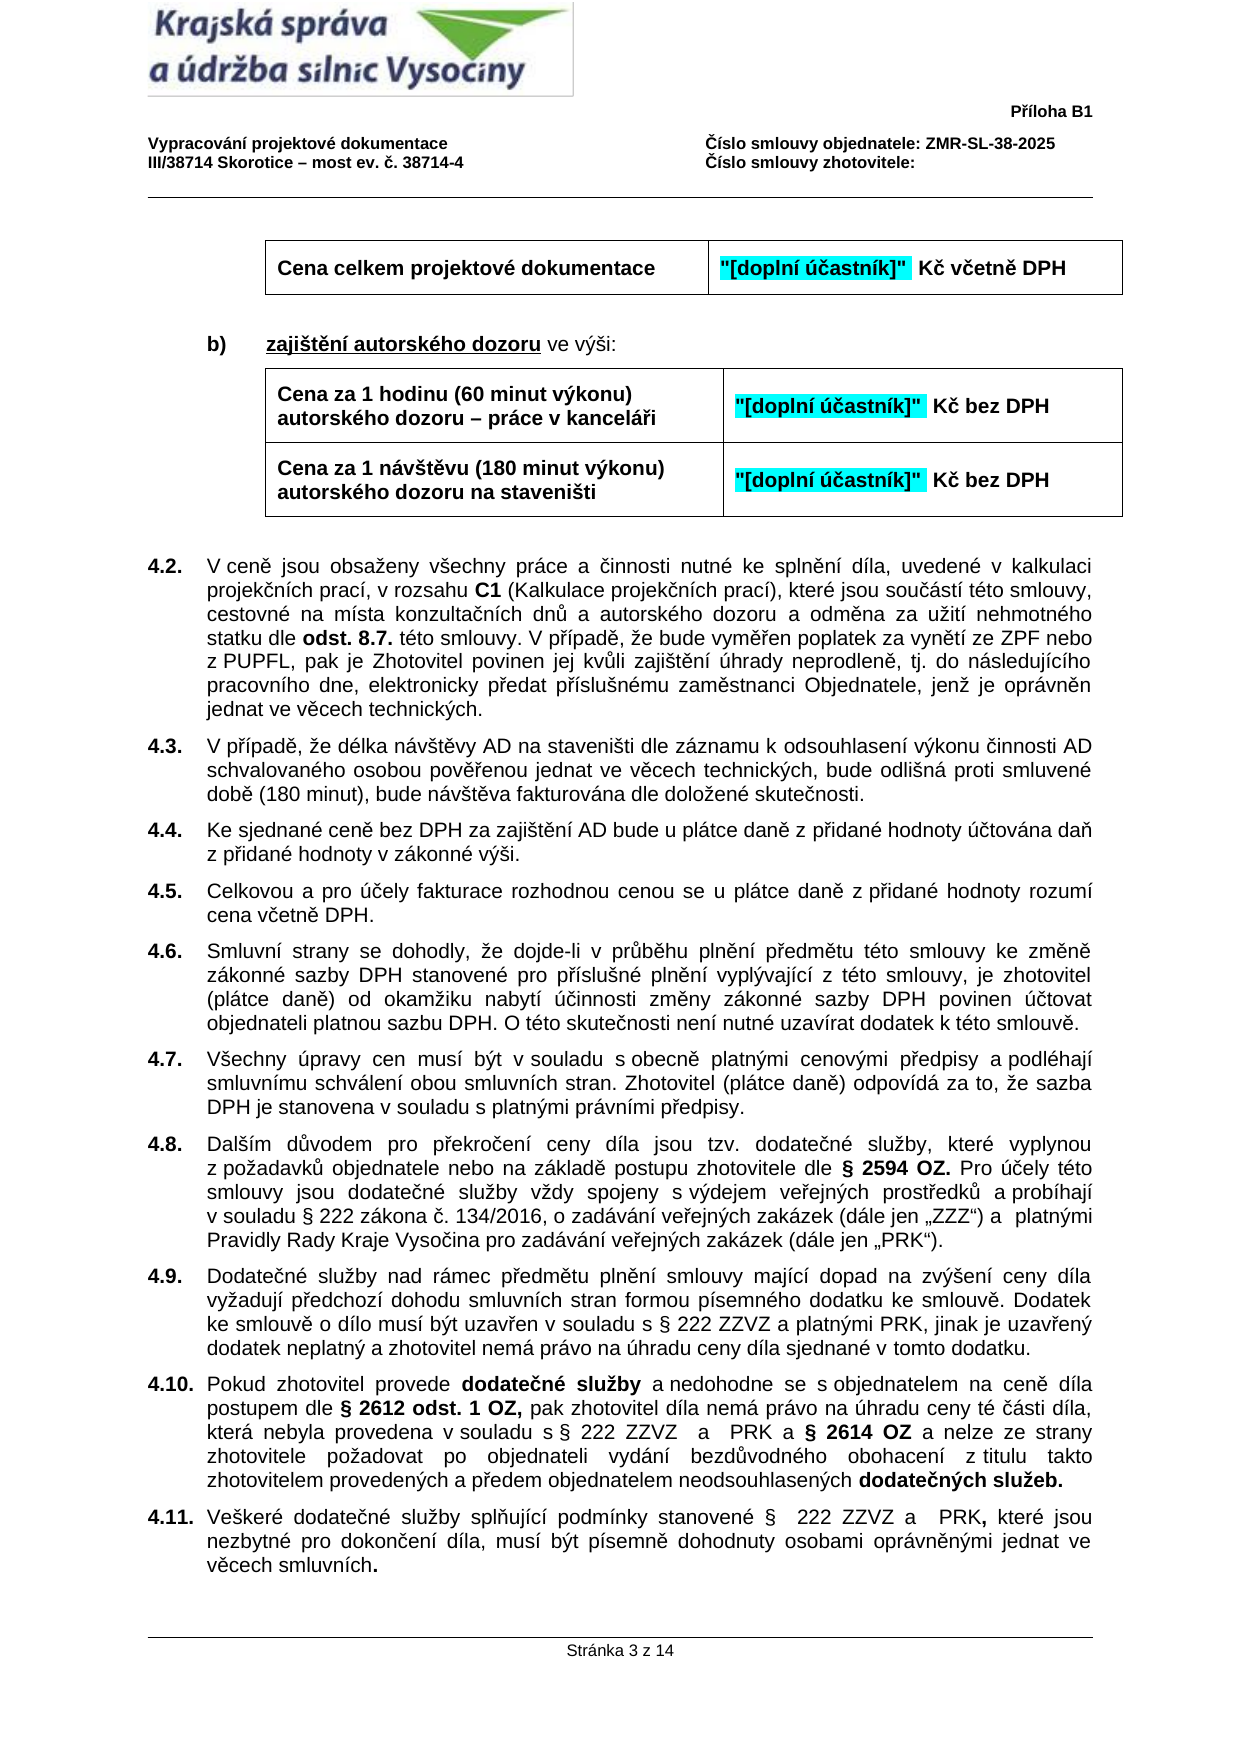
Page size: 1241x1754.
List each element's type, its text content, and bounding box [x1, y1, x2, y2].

list Dodatečné služby nad rámec předmětu plnění smlouvy mající dopad na zvýšení ceny díla vyžadují předchozí dohodu smluvních stran formou písemného dodatku ke smlouvě. Dodatek ke smlouvě o dílo musí být uzavřen v souladu s § 222 ZZVZ a platnými PRK, jinak je uzavřený dodatek neplatný a zhotovitel nemá právo na úhradu ceny díla sjednané v tomto dodatku. [148, 1264, 1093, 1360]
table_cell Kč včetně DPH [709, 241, 1122, 294]
table_header Cena za 1 hodinu (60 minut výkonu) autorského dozoru – práce v kanceláři [266, 369, 723, 442]
table_cell Cena celkem projektové dokumentace [266, 241, 708, 294]
table_cell Kč bez DPH [724, 443, 1122, 516]
list V ceně jsou obsaženy všechny práce a činnosti nutné ke splnění díla, uvedené v kalkulaci projekčních prací, v rozsahu C1 (Kalkulace projekčních prací), které jsou součástí této smlouvy, cestovné na místa konzultačních dnů a autorského dozoru a odměna za užití nehmotného statku dle odst. 8.7. této smlouvy. V případě, že bude vyměřen poplatek za vynětí ze ZPF nebo z PUPFL, pak je Zhotovitel povinen jej kvůli zajištění úhrady neprodleně, tj. do následujícího pracovního dne, elektronicky předat příslušnému zaměstnanci Objednatele, jenž je oprávněn jednat ve věcech technických. [148, 553, 1093, 721]
list Všechny úpravy cen musí být v souladu s obecně platnými cenovými předpisy a podléhají smluvnímu schválení obou smluvních stran. Zhotovitel (plátce daně) odpovídá za to, že sazba DPH je stanovena v souladu s platnými právními předpisy. [148, 1047, 1093, 1119]
list Ke sjednané ceně bez DPH za zajištění AD bude u plátce daně z přidané hodnoty účtována daň z přidané hodnoty v zákonné výši. [148, 818, 1093, 866]
list Celkovou a pro účely fakturace rozhodnou cenou se u plátce daně z přidané hodnoty rozumí cena včetně DPH. [148, 878, 1093, 926]
picture [147, 2, 574, 98]
list Pokud zhotovitel provede dodatečné služby a nedohodne se s objednatelem na ceně díla postupem dle § 2612 odst. 1 OZ, pak zhotovitel díla nemá právo na úhradu ceny té části díla, která nebyla provedena v souladu s § 222 ZZVZ a PRK a § 2614 OZ a nelze ze strany zhotovitele požadovat po objednateli vydání bezdůvodného obohacení z titulu takto zhotovitelem provedených a předem objednatelem neodsouhlasených dodatečných služeb. [148, 1372, 1093, 1492]
table_cell Cena za 1 návštěvu (180 minut výkonu) autorského dozoru na staveništi [266, 443, 723, 516]
table_header Kč bez DPH [724, 369, 1122, 442]
list Smluvní strany se dohodly, že dojde-li v průběhu plnění předmětu této smlouvy ke změně zákonné sazby DPH stanovené pro příslušné plnění vyplývající z této smlouvy, je zhotovitel (plátce daně) od okamžiku nabytí účinnosti změny zákonné sazby DPH povinen účtovat objednateli platnou sazbu DPH. O této skutečnosti není nutné uzavírat dodatek k této smlouvě. [148, 939, 1093, 1035]
list Dalším důvodem pro překročení ceny díla jsou tzv. dodatečné služby, které vyplynou z požadavků objednatele nebo na základě postupu zhotovitele dle § 2594 OZ. Pro účely této smlouvy jsou dodatečné služby vždy spojeny s výdejem veřejných prostředků a probíhají v souladu § 222 zákona č. 134/2016, o zadávání veřejných zakázek (dále jen „ZZZ“) a platnými Pravidly Rady Kraje Vysočina pro zadávání veřejných zakázek (dále jen „PRK“). [148, 1132, 1093, 1251]
list zajištění autorského dozoru ve výši: [207, 332, 1093, 356]
list V případě, že délka návštěvy AD na staveništi dle záznamu k odsouhlasení výkonu činnosti AD schvalovaného osobou pověřenou jednat ve věcech technických, bude odlišná proti smluvené době (180 minut), bude návštěva fakturována dle doložené skutečnosti. [148, 734, 1093, 806]
list Veškeré dodatečné služby splňující podmínky stanovené § 222 ZZVZ a PRK, které jsou nezbytné pro dokončení díla, musí být písemně dohodnuty osobami oprávněnými jednat ve věcech smluvních. [148, 1504, 1093, 1576]
